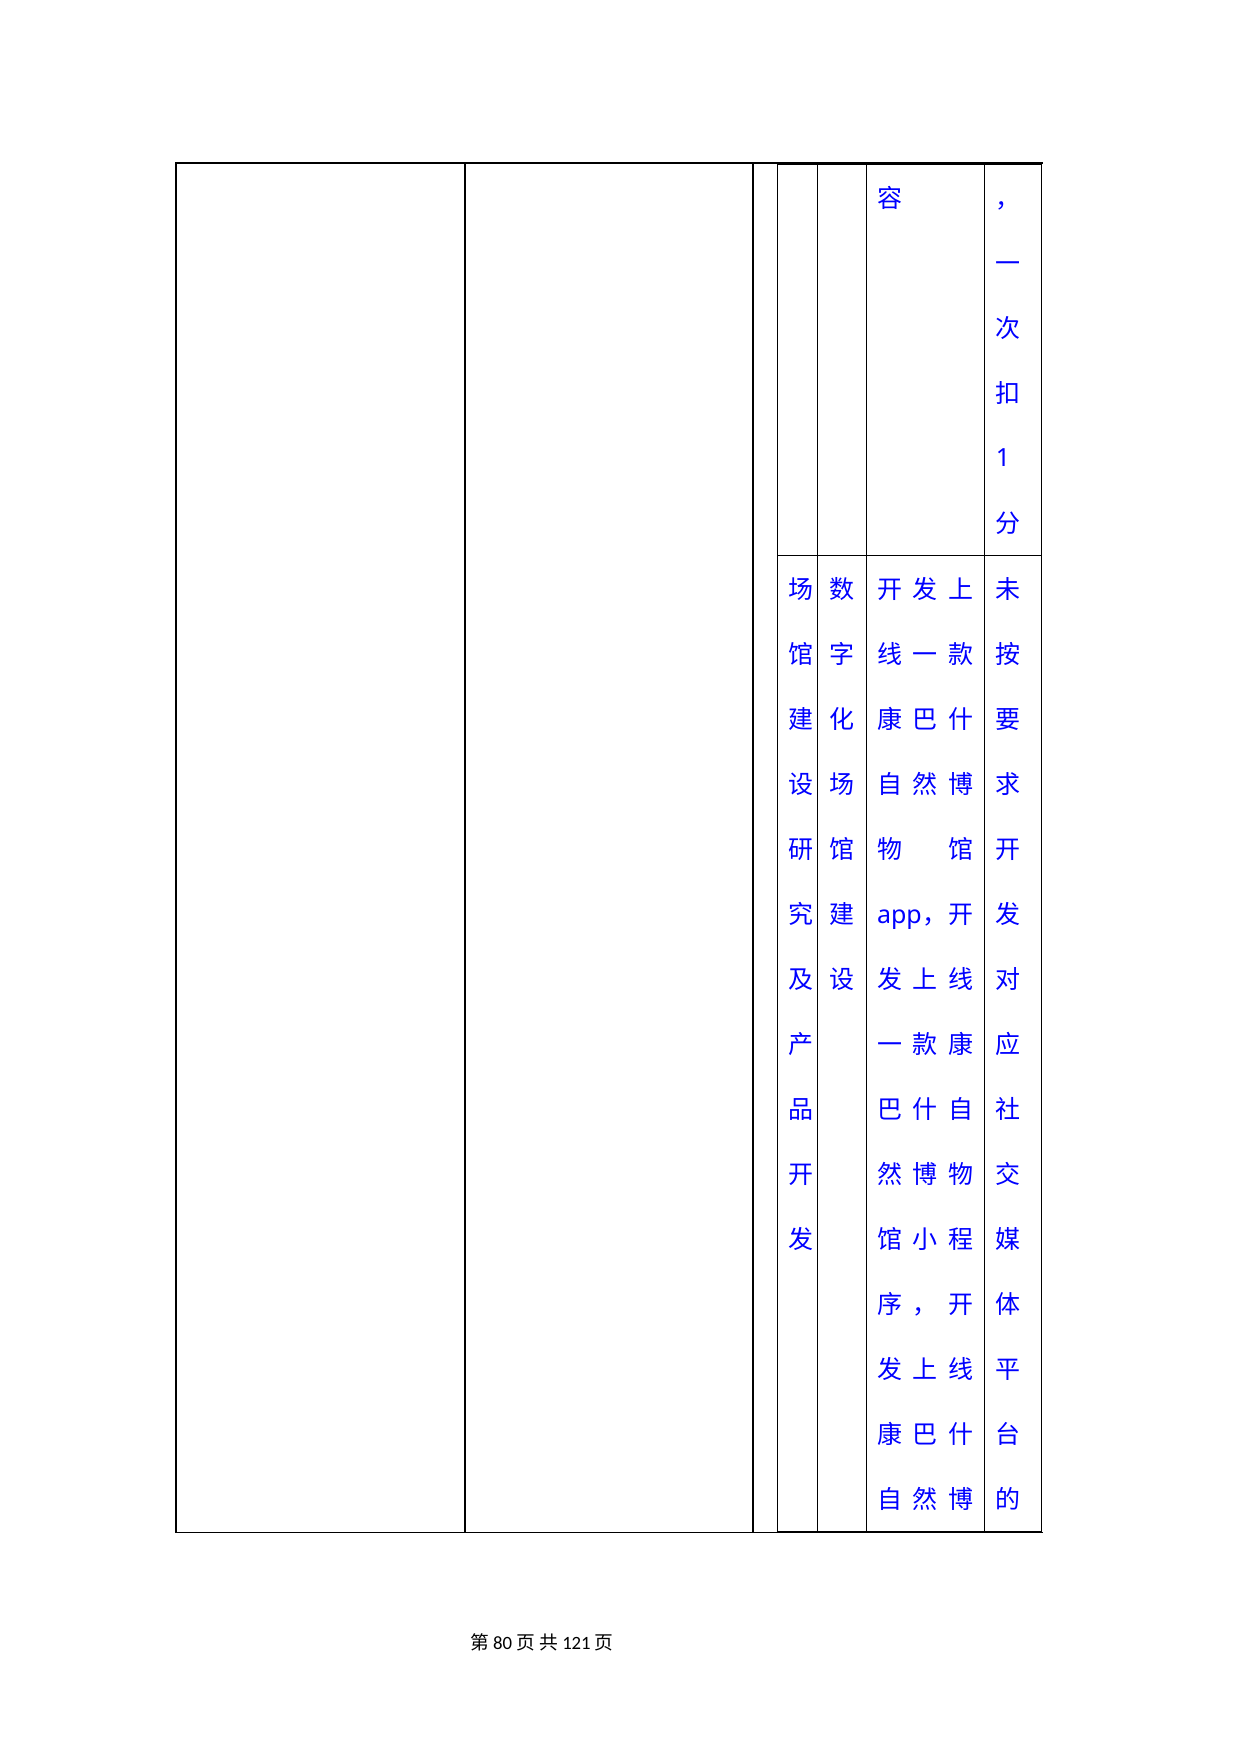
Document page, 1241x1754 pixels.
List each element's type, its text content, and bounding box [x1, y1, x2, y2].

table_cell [867, 556, 984, 1531]
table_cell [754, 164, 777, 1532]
table_cell [466, 164, 752, 1532]
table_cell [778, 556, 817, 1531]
table_cell 1 [177, 164, 464, 1532]
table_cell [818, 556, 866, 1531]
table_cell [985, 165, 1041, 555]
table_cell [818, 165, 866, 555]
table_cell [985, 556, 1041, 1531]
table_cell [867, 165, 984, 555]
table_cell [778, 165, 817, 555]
